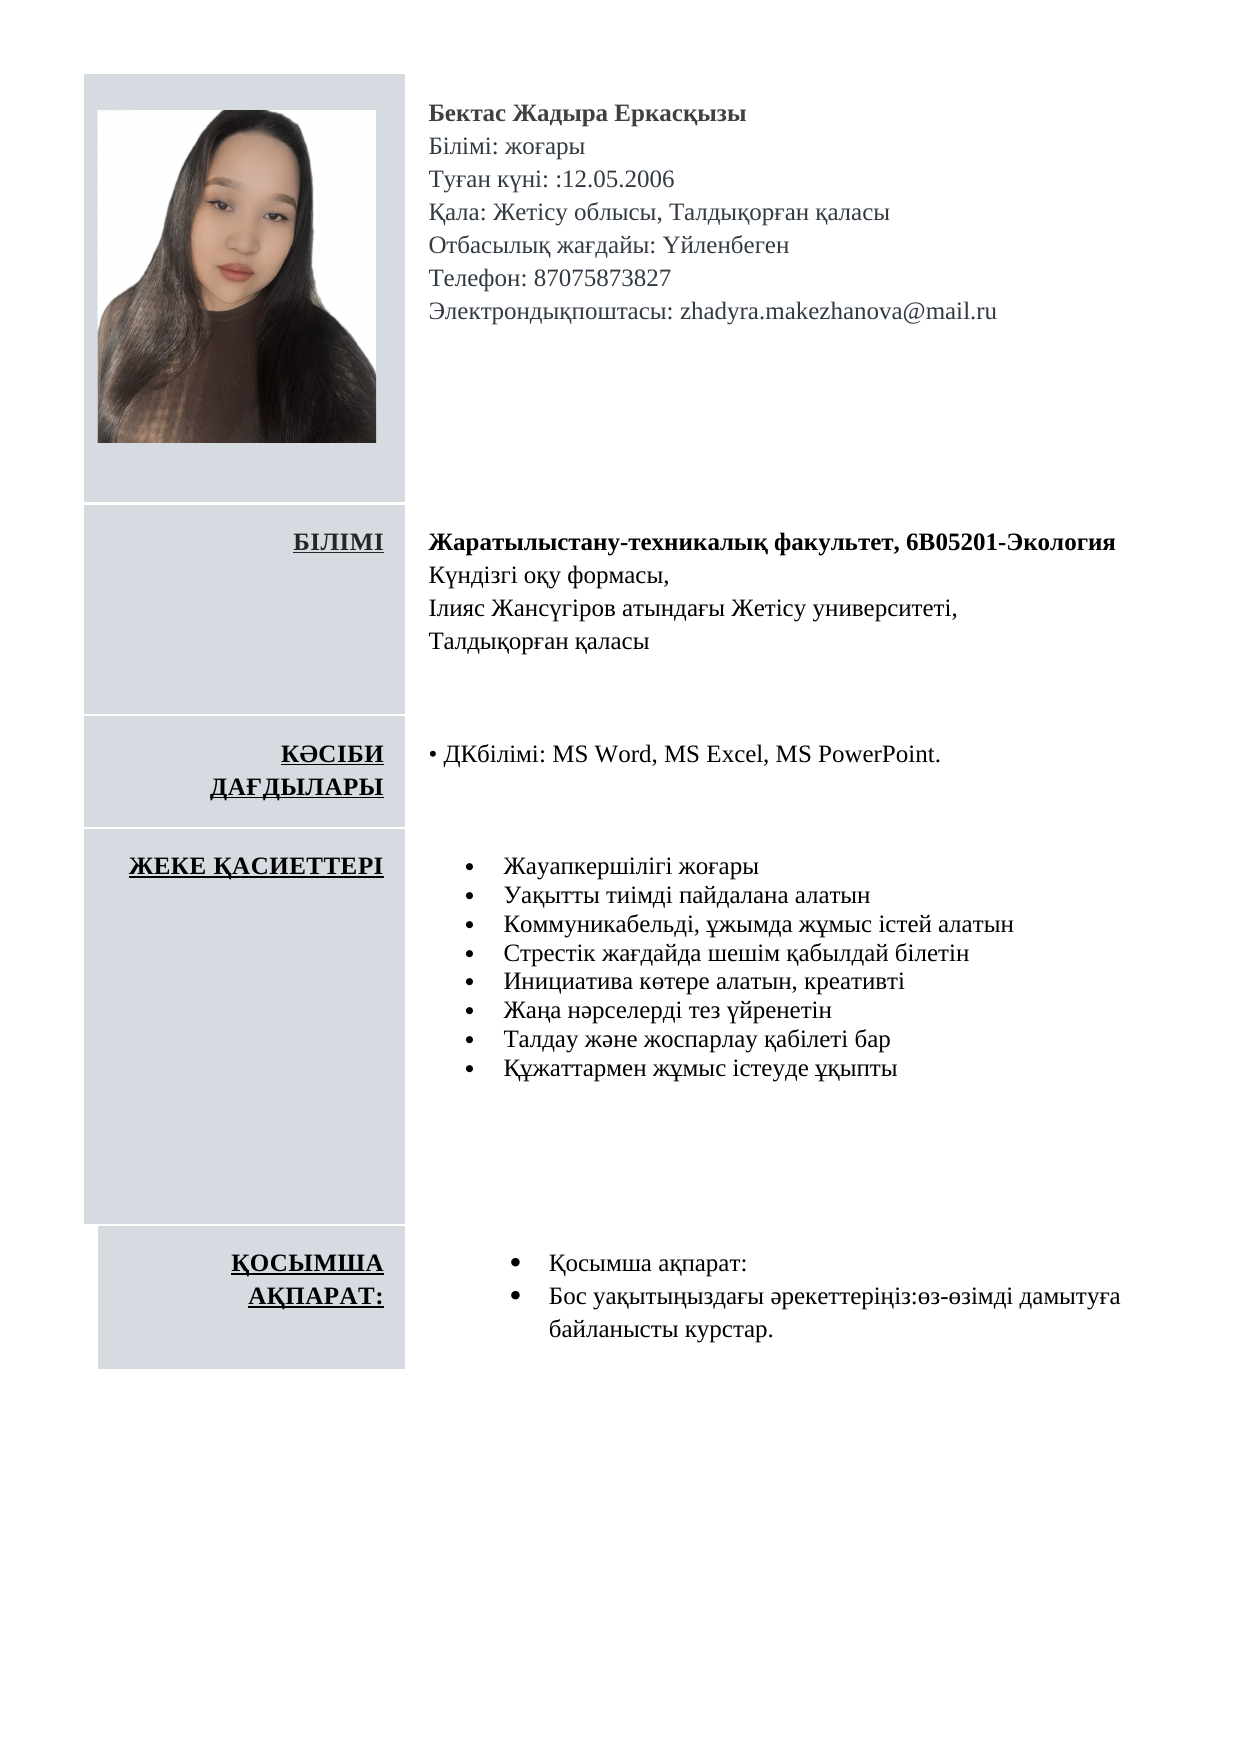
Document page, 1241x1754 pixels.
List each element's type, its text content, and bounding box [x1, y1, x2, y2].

table_cell Жаратылыстану-техникалық факультет, 6В05201-Экология Күндізгі оқу формасы, Ілияс Жансүгіров атындағы Жетісу университеті, Талдықорған қаласы [407, 505, 1206, 714]
table_cell КӘСІБИ ДАҒДЫЛАРЫ [84, 716, 405, 827]
table_cell Жауапкершілігі жоғары Уақытты тиімді пайдалана алатын Коммуникабельді, ұжымда жұмыс істей алатын Стрестік жағдайда шешім қабылдай білетін Инициатива көтере алатын, креативті Жаңа нәрселерді тез үйренетін Талдау және жоспарлау қабілеті бар Құжаттармен жұмыс істеуде ұқыпты [407, 829, 1206, 1224]
table_header Бектас Жадыра Еркасқызы Білімі: жоғары Туған күні: :12.05.2006 Қала: Жетісу облысы, Талдықорған қаласы Отбасылық жағдайы: Үйленбеген Телефон: 87075873827 Электрондықпоштасы: zhadyra.makezhanova@mail.ru [407, 76, 1206, 502]
table_cell • ДКбілімі: MS Word, MS Excel, MS PowerPoint. [407, 716, 1206, 827]
picture [97, 110, 377, 443]
table_cell Қосымша ақпарат: Бос уақытыңыздағы әрекеттеріңіз:өз-өзімді дамытуға байланысты курстар. [407, 1226, 1206, 1369]
table_cell ЖЕКЕ ҚАСИЕТТЕРІ [84, 829, 405, 1224]
table_cell БІЛІМІ [84, 505, 405, 714]
table_cell ҚОСЫМША АҚПАРАТ: [98, 1226, 405, 1369]
table_header [84, 74, 405, 502]
